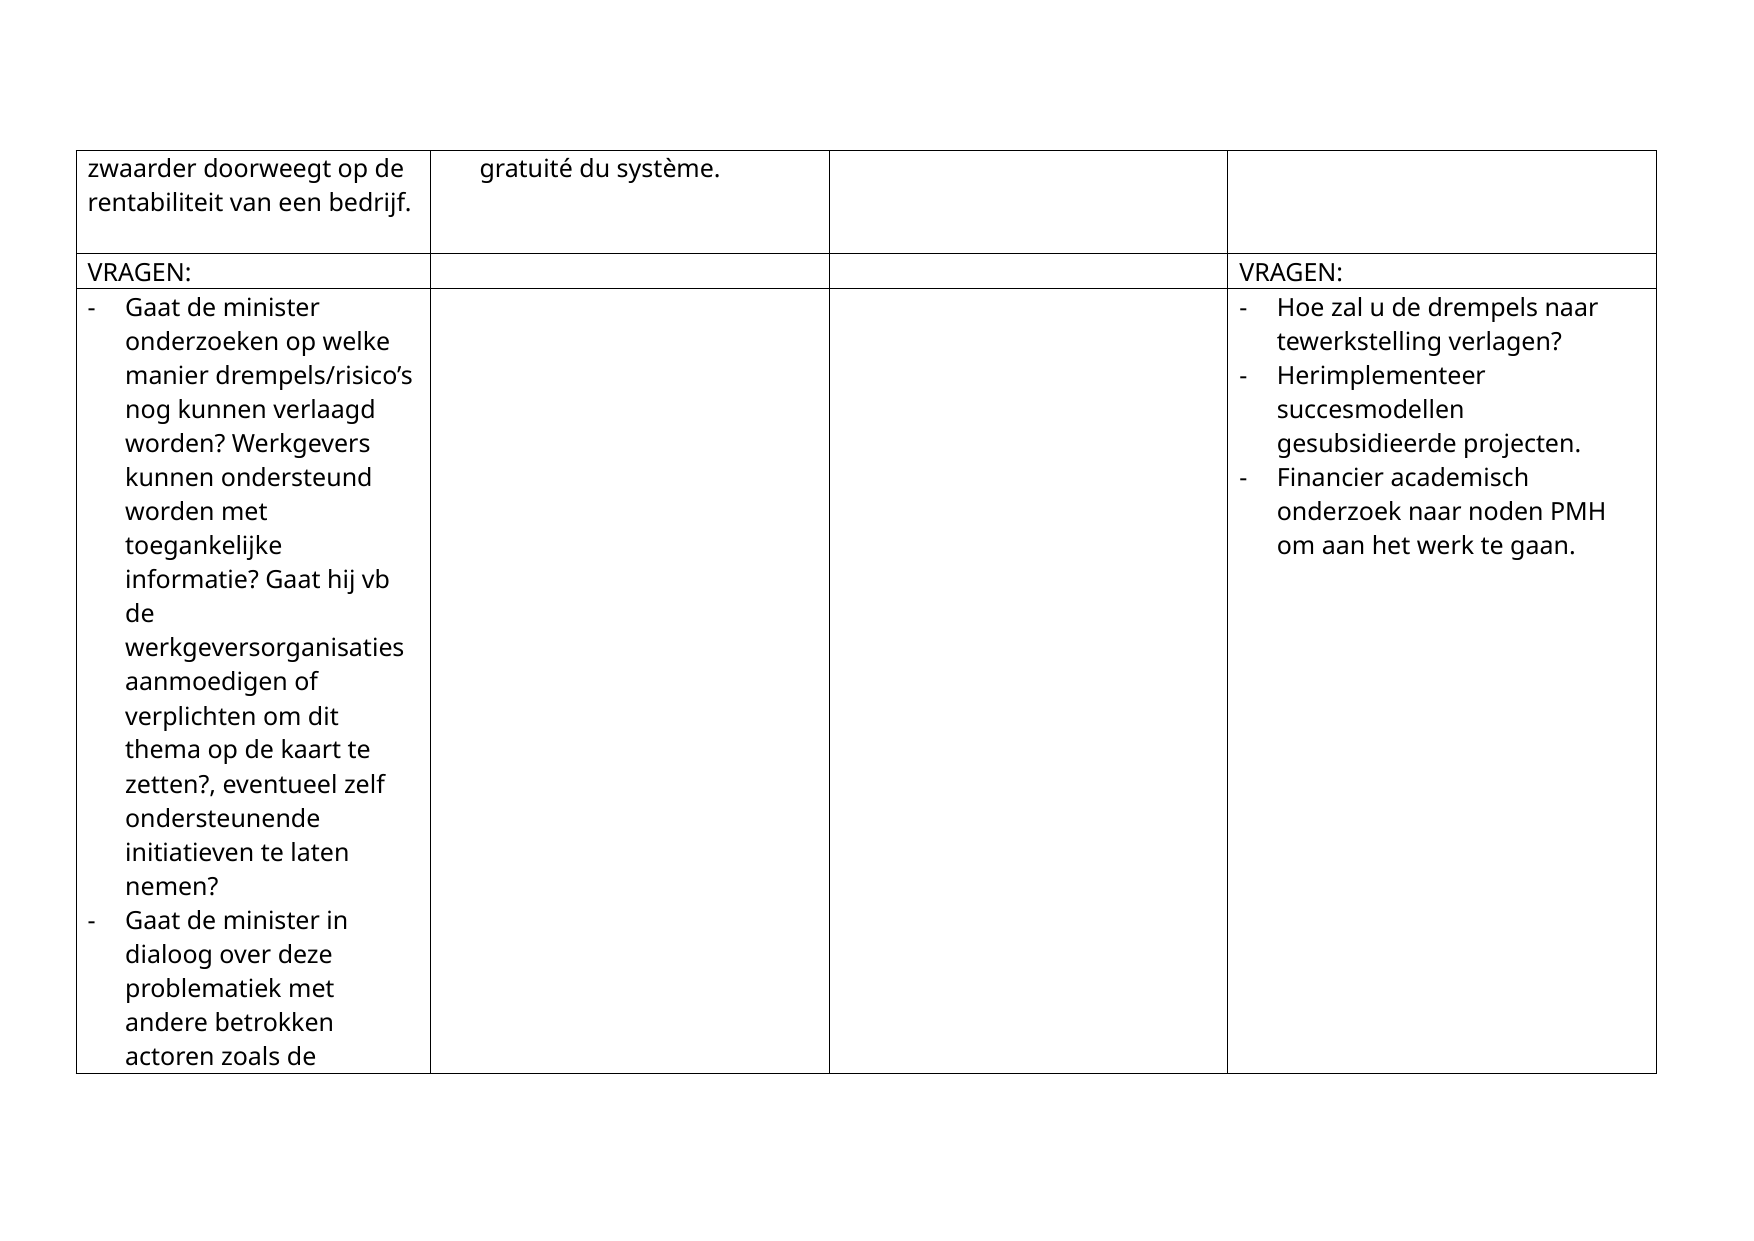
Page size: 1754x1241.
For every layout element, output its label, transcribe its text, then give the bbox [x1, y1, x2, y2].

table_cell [1228, 289, 1656, 1073]
table_cell [431, 254, 829, 288]
table_cell [830, 151, 1227, 253]
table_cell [77, 151, 430, 253]
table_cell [431, 151, 829, 253]
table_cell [77, 289, 430, 1073]
table_cell [830, 254, 1227, 288]
table_cell [830, 289, 1227, 1073]
table_cell VRAGEN: [1228, 254, 1656, 288]
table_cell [1228, 151, 1656, 253]
table_cell [431, 289, 829, 1073]
table_cell VRAGEN: [77, 254, 430, 288]
